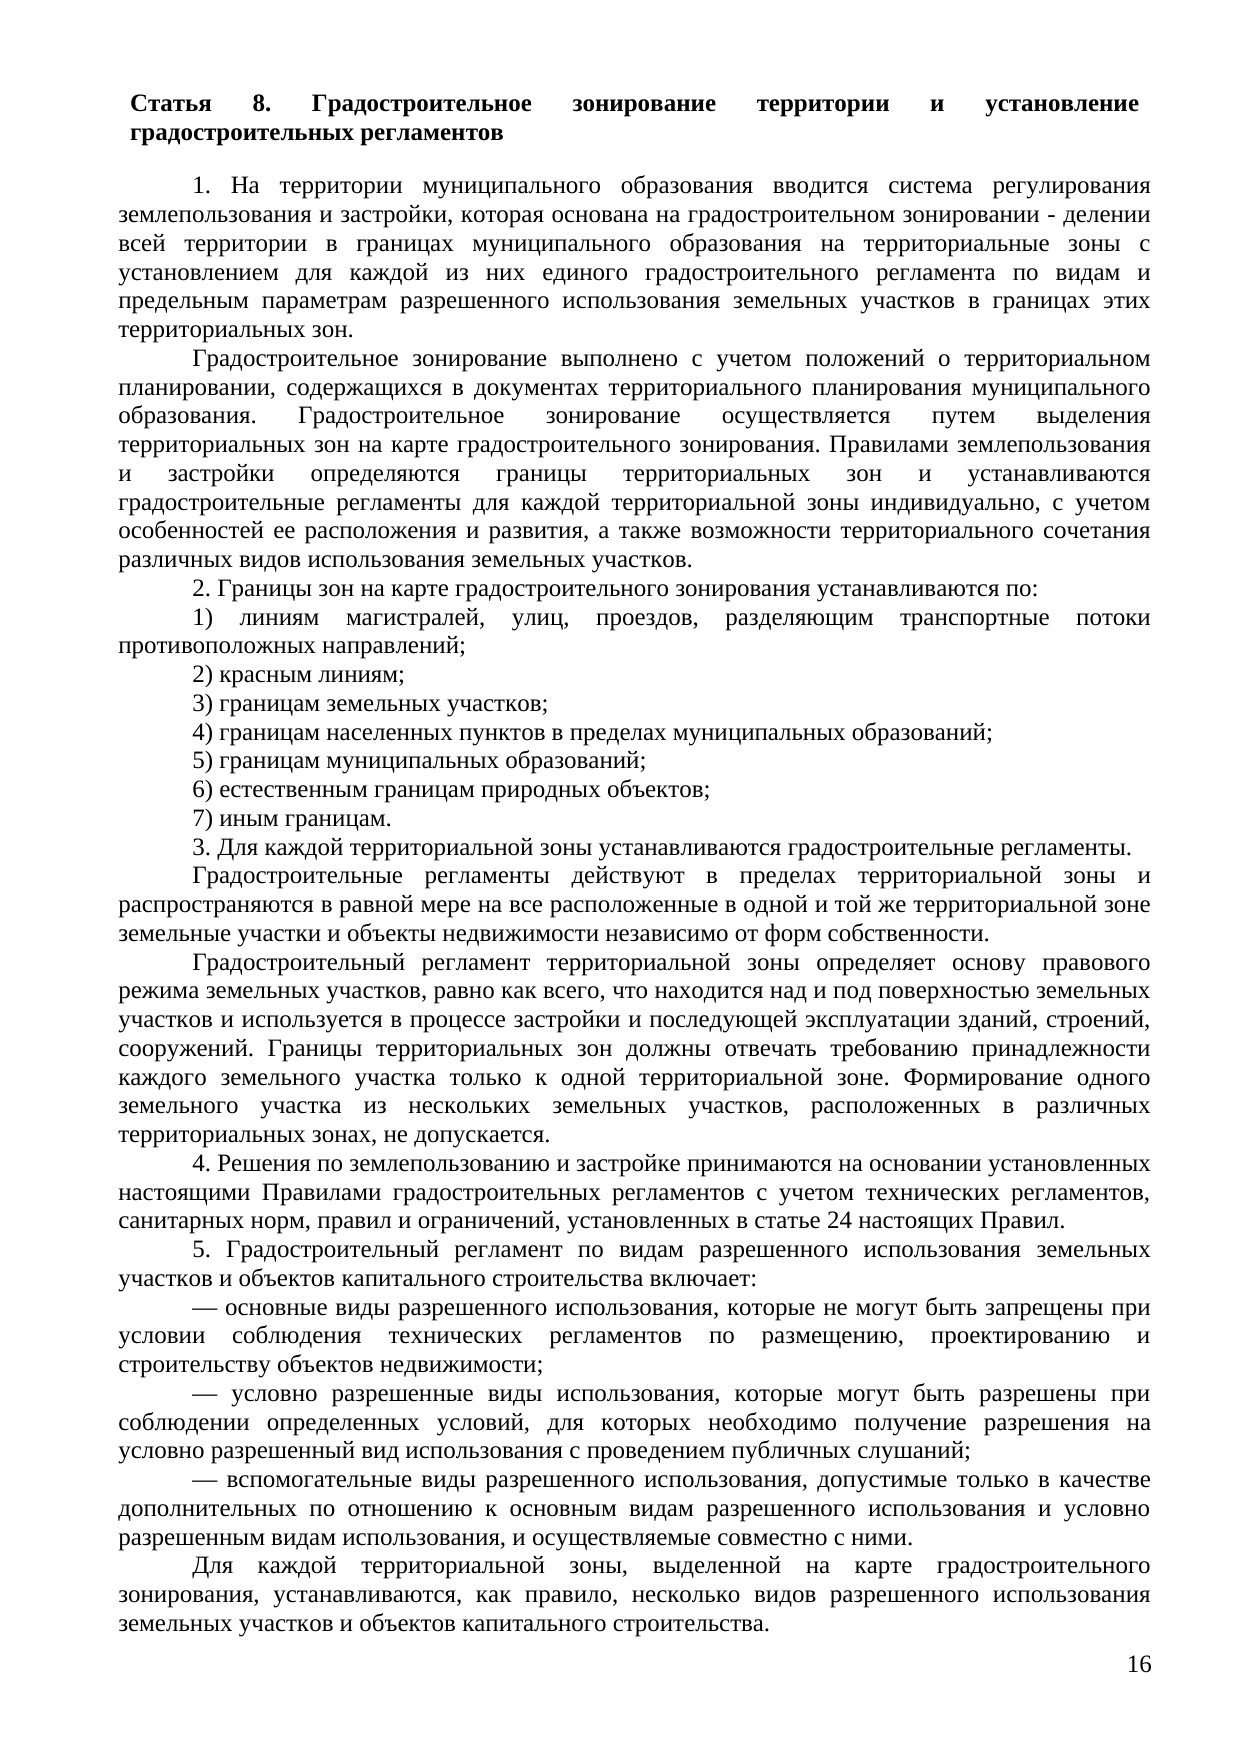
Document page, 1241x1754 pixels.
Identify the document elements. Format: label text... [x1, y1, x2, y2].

text 1) линиям магистралей, улиц, проездов, разделяющим транспортные потоки противоположных направлений; [118, 602, 1152, 659]
text — вспомогательные виды разрешенного использования, допустимые только в качестве дополнительных по отношению к основным видам разрешенного использования и условно разрешенным видам использования, и осуществляемые совместно с ними. [118, 1464, 1152, 1550]
text 4) границам населенных пунктов в пределах муниципальных образований; [118, 717, 1152, 745]
text 6) естественным границам природных объектов; [118, 774, 1152, 803]
text 3. Для каждой территориальной зоны устанавливаются градостроительные регламенты. [118, 832, 1152, 860]
text 3) границам земельных участков; [118, 688, 1152, 717]
text 1. На территории муниципального образования вводится система регулирования землепользования и застройки, которая основана на градостроительном зонировании - делении всей территории в границах муниципального образования на территориальные зоны с установлением для каждой из них единого градостроительного регламента по видам и предельным параметрам разрешенного использования земельных участков в границах этих территориальных зон. [118, 170, 1152, 343]
text 4. Решения по землепользованию и застройке принимаются на основании установленных настоящими Правилами градостроительных регламентов с учетом технических регламентов, санитарных норм, правил и ограничений, установленных в статье 24 настоящих Правил. [118, 1148, 1152, 1234]
text Для каждой территориальной зоны, выделенной на карте градостроительного зонирования, устанавливаются, как правило, несколько видов разрешенного использования земельных участков и объектов капитального строительства. [118, 1550, 1152, 1637]
text — основные виды разрешенного использования, которые не могут быть запрещены при условии соблюдения технических регламентов по размещению, проектированию и строительству объектов недвижимости; [118, 1292, 1152, 1378]
text 2. Границы зон на карте градостроительного зонирования устанавливаются по: [118, 573, 1152, 602]
text 7) иным границам. [118, 803, 1152, 832]
text — условно разрешенные виды использования, которые могут быть разрешены при соблюдении определенных условий, для которых необходимо получение разрешения на условно разрешенный вид использования с проведением публичных слушаний; [118, 1378, 1152, 1464]
text Градостроительные регламенты действуют в пределах территориальной зоны и распространяются в равной мере на все расположенные в одной и той же территориальной зоне земельные участки и объекты недвижимости независимо от форм собственности. [118, 860, 1152, 947]
text 5) границам муниципальных образований; [118, 745, 1152, 774]
text Градостроительный регламент территориальной зоны определяет основу правового режима земельных участков, равно как всего, что находится над и под поверхностью земельных участков и используется в процессе застройки и последующей эксплуатации зданий, строений, сооружений. Границы территориальных зон должны отвечать требованию принадлежности каждого земельного участка только к одной территориальной зоне. Формирование одного земельного участка из нескольких земельных участков, расположенных в различных территориальных зонах, не допускается. [118, 947, 1152, 1148]
text 2) красным линиям; [118, 659, 1152, 688]
text Статья 8. Градостроительное зонирование территории и установление градостроительных регламентов [130, 88, 1140, 145]
text 5. Градостроительный регламент по видам разрешенного использования земельных участков и объектов капитального строительства включает: [118, 1234, 1152, 1292]
text Градостроительное зонирование выполнено с учетом положений о территориальном планировании, содержащихся в документах территориального планирования муниципального образования. Градостроительное зонирование осуществляется путем выделения территориальных зон на карте градостроительного зонирования. Правилами землепользования и застройки определяются границы территориальных зон и устанавливаются градостроительные регламенты для каждой территориальной зоны индивидуально, с учетом особенностей ее расположения и развития, а также возможности территориального сочетания различных видов использования земельных участков. [118, 343, 1152, 573]
